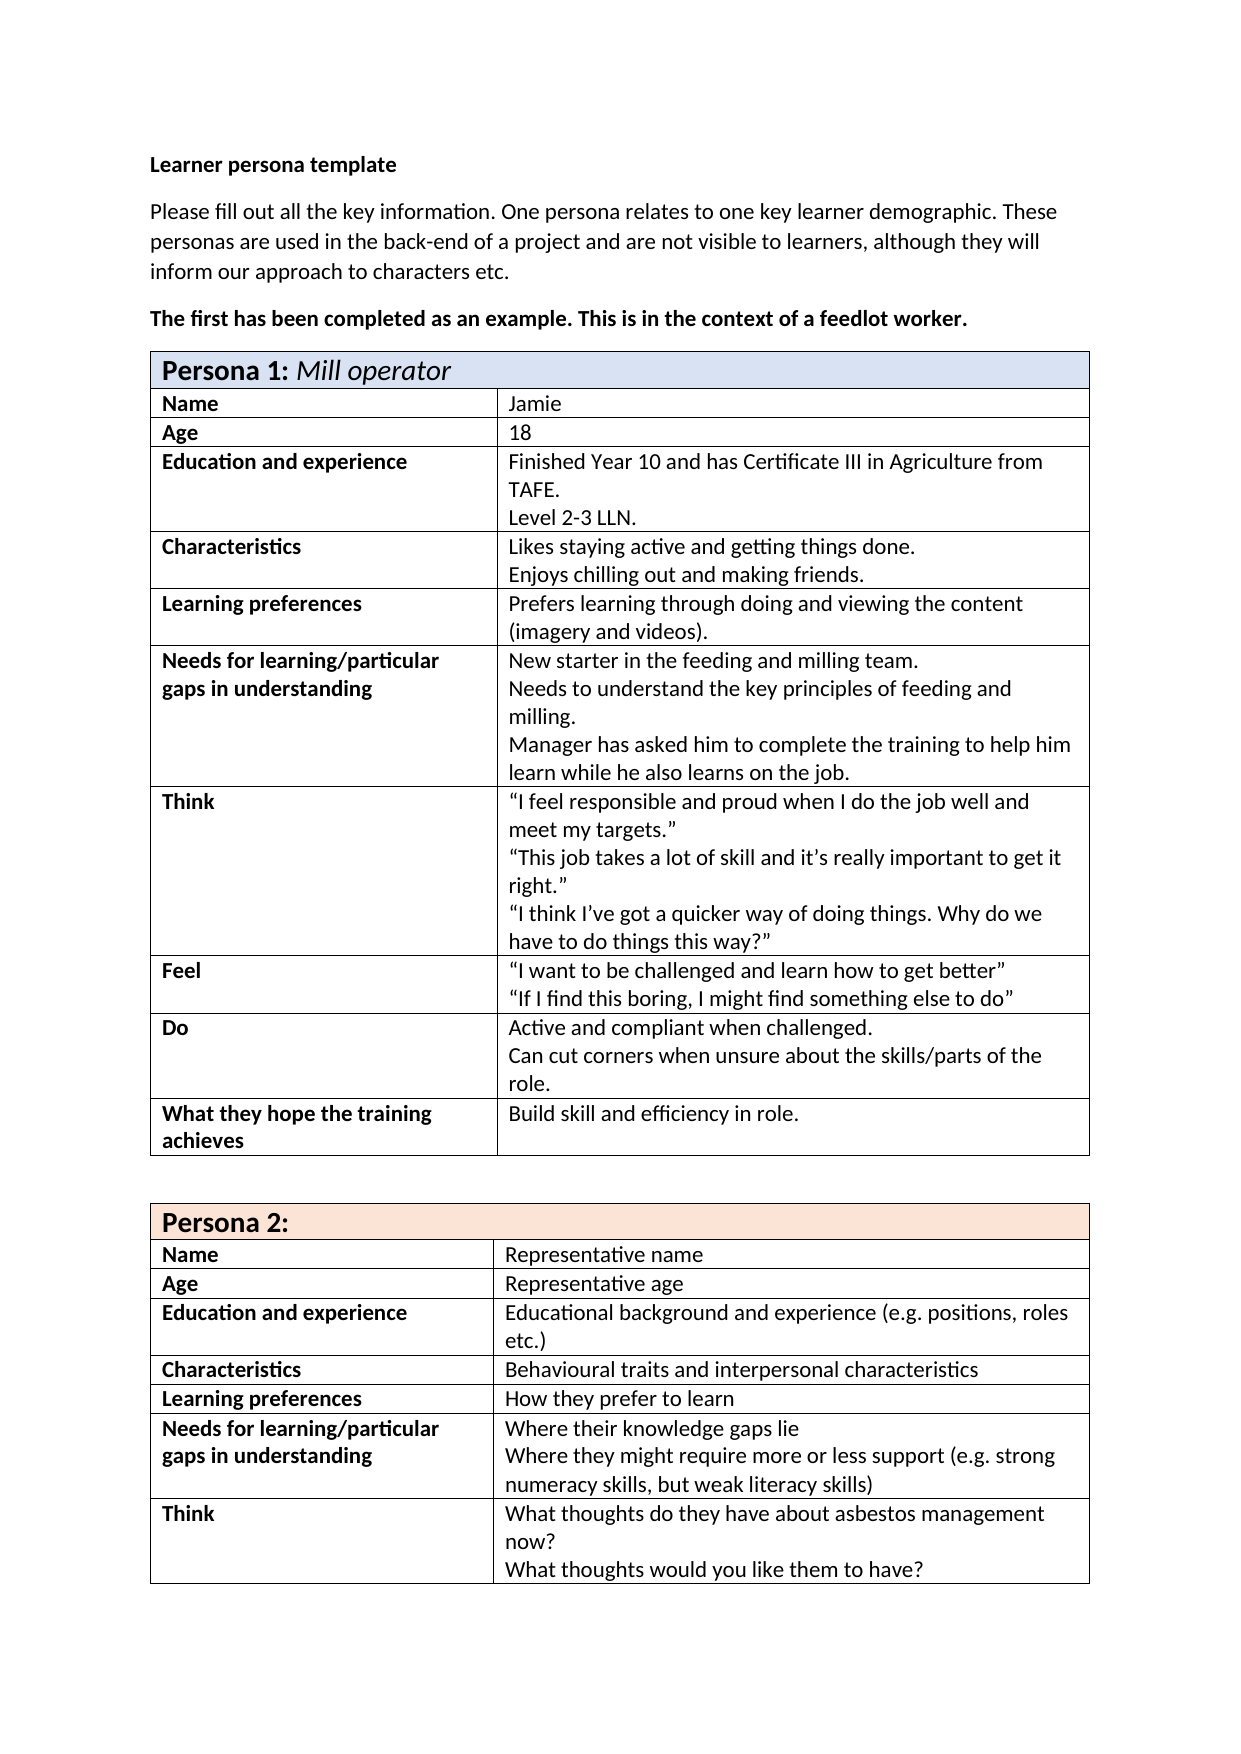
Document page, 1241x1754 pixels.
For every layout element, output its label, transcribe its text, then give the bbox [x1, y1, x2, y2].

table_header Persona 1: Mill operator [151, 352, 1089, 388]
table_cell Age [151, 418, 497, 446]
text The first has been completed as an example. This is in the context of a feedlot worker. [150, 304, 1090, 332]
table_cell How they prefer to learn [494, 1385, 1089, 1413]
table_cell Finished Year 10 and has Certificate III in Agriculture from TAFE. Level 2-3 LLN. [498, 447, 1089, 531]
table_cell Name [151, 389, 497, 417]
table_cell Likes staying active and getting things done. Enjoys chilling out and making friends. [498, 532, 1089, 588]
table_cell Needs for learning/particular gaps in understanding [151, 646, 497, 786]
table_cell Jamie [498, 389, 1089, 417]
table_cell Characteristics [151, 1356, 493, 1383]
table_cell Think [151, 787, 497, 955]
table_cell Feel [151, 956, 497, 1012]
table_cell Learning preferences [151, 1385, 493, 1413]
table_cell Learning preferences [151, 589, 497, 645]
table_cell Representative age [494, 1269, 1089, 1297]
table_cell 18 [498, 418, 1089, 446]
table_cell Representative name [494, 1240, 1089, 1268]
table_cell “I want to be challenged and learn how to get better” “If I find this boring, I might find something else to do” [498, 956, 1089, 1012]
text Please fill out all the key information. One persona relates to one key learner demographic. These personas are used in the back-end of a project and are not visible to learners, although they will inform our approach to characters etc. [150, 197, 1090, 285]
table_cell Prefers learning through doing and viewing the content (imagery and videos). [498, 589, 1089, 645]
table_cell Behavioural traits and interpersonal characteristics [494, 1356, 1089, 1383]
table_cell Age [151, 1269, 493, 1297]
table_cell Education and experience [151, 447, 497, 531]
table_cell Think [151, 1499, 493, 1583]
table_cell New starter in the feeding and milling team. Needs to understand the key principles of feeding and milling. Manager has asked him to complete the training to help him learn while he also learns on the job. [498, 646, 1089, 786]
table_cell “I feel responsible and proud when I do the job well and meet my targets.” “This job takes a lot of skill and it’s really important to get it right.” “I think I’ve got a quicker way of doing things. Why do we have to do things this way?” [498, 787, 1089, 955]
table_header Persona 2: [151, 1204, 1089, 1239]
text Learner persona template [150, 150, 1090, 178]
table_cell What thoughts do they have about asbestos management now? What thoughts would you like them to have? [494, 1499, 1089, 1583]
table_cell Needs for learning/particular gaps in understanding [151, 1414, 493, 1498]
table_cell Active and compliant when challenged. Can cut corners when unsure about the skills/parts of the role. [498, 1014, 1089, 1098]
table_cell Name [151, 1240, 493, 1268]
table_cell Educational background and experience (e.g. positions, roles etc.) [494, 1299, 1089, 1354]
table_cell Characteristics [151, 532, 497, 588]
table_cell Do [151, 1014, 497, 1098]
table_cell Where their knowledge gaps lie Where they might require more or less support (e.g. strong numeracy skills, but weak literacy skills) [494, 1414, 1089, 1498]
table_cell What they hope the training achieves [151, 1099, 497, 1155]
table_cell Education and experience [151, 1299, 493, 1354]
table_cell Build skill and efficiency in role. [498, 1099, 1089, 1155]
